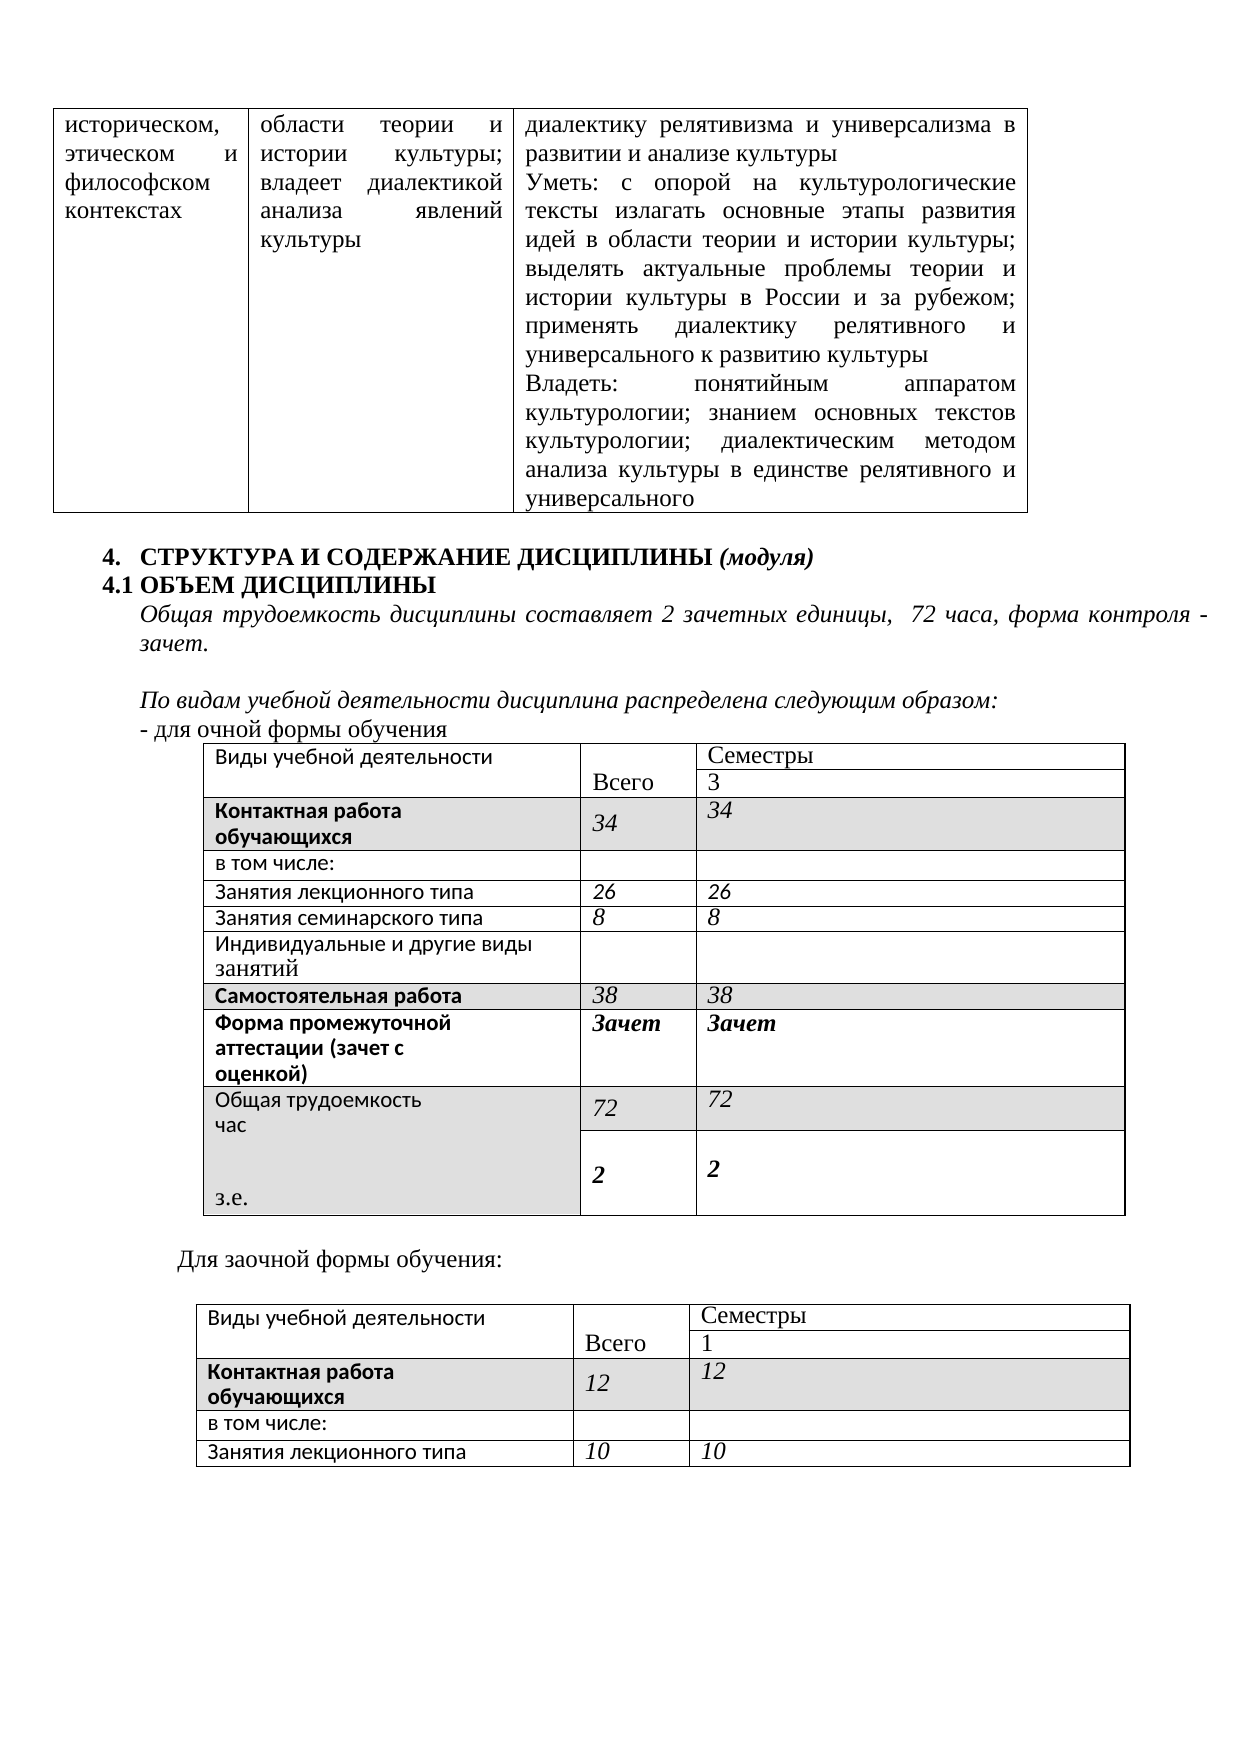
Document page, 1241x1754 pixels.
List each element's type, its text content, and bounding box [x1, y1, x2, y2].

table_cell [54, 109, 248, 512]
table_cell Форма промежуточной аттестации (зачет с оценкой) [204, 1010, 580, 1086]
table_cell Занятия лекционного типа [197, 1441, 573, 1466]
text 4.1 ОБЪЕМ ДИСЦИПЛИНЫ [102, 570, 1209, 599]
table_cell 38 [581, 984, 696, 1009]
table_header Виды учебной деятельности [204, 744, 580, 797]
table_cell 34 [581, 798, 696, 850]
table_cell [574, 1411, 689, 1439]
table_cell [581, 851, 696, 880]
table_cell [697, 932, 1124, 983]
table_cell в том числе: [204, 851, 580, 880]
table_cell Индивидуальные и другие виды занятий [204, 932, 580, 983]
table_header Виды учебной деятельности [197, 1305, 573, 1358]
table_cell Занятия лекционного типа [204, 881, 580, 906]
table_cell в том числе: [197, 1411, 573, 1439]
table_header Семестры [697, 744, 1124, 769]
table_cell 72 [697, 1087, 1124, 1130]
table_cell 2 [581, 1131, 696, 1214]
table_header Всего [574, 1305, 689, 1358]
table_cell 8 [581, 907, 696, 931]
list СТРУКТУРА И СОДЕРЖАНИЕ ДИСЦИПЛИНЫ (модуля) [102, 542, 1209, 570]
list - для очной формы обучения [139, 714, 1209, 743]
table_cell 10 [574, 1441, 689, 1466]
table_cell Самостоятельная работа [204, 984, 580, 1009]
table_cell Занятия семинарского типа [204, 907, 580, 931]
text Для заочной формы обучения: [177, 1244, 1209, 1272]
table_header Всего [581, 744, 696, 797]
table_cell 3 [697, 770, 1124, 797]
table_cell 38 [697, 984, 1124, 1009]
table_cell 12 [690, 1359, 1129, 1410]
table_cell 10 [690, 1441, 1129, 1466]
table_cell 8 [697, 907, 1124, 931]
table_cell 34 [697, 798, 1124, 850]
table_cell [697, 851, 1124, 880]
table_cell Контактная работа обучающихся [204, 798, 580, 850]
table_cell 72 [581, 1087, 696, 1130]
table_header Семестры [690, 1305, 1129, 1329]
table_cell 26 [697, 881, 1124, 906]
table_cell Зачет [697, 1010, 1124, 1086]
table_cell Зачет [581, 1010, 696, 1086]
table_cell 26 [581, 881, 696, 906]
list Общая трудоемкость дисциплины составляет 2 зачетных единицы, 72 часа, форма контроля - зачет. [139, 599, 1209, 657]
table_cell 2 [697, 1131, 1124, 1214]
table_cell [581, 932, 696, 983]
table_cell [514, 109, 1027, 512]
table_cell [690, 1411, 1129, 1439]
table_cell Общая трудоемкость час з.е. [204, 1087, 580, 1214]
table_cell 12 [574, 1359, 689, 1410]
table_cell Контактная работа обучающихся [197, 1359, 573, 1410]
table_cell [249, 109, 513, 512]
table_cell 1 [690, 1331, 1129, 1358]
list По видам учебной деятельности дисциплина распределена следующим образом: [139, 685, 1209, 714]
